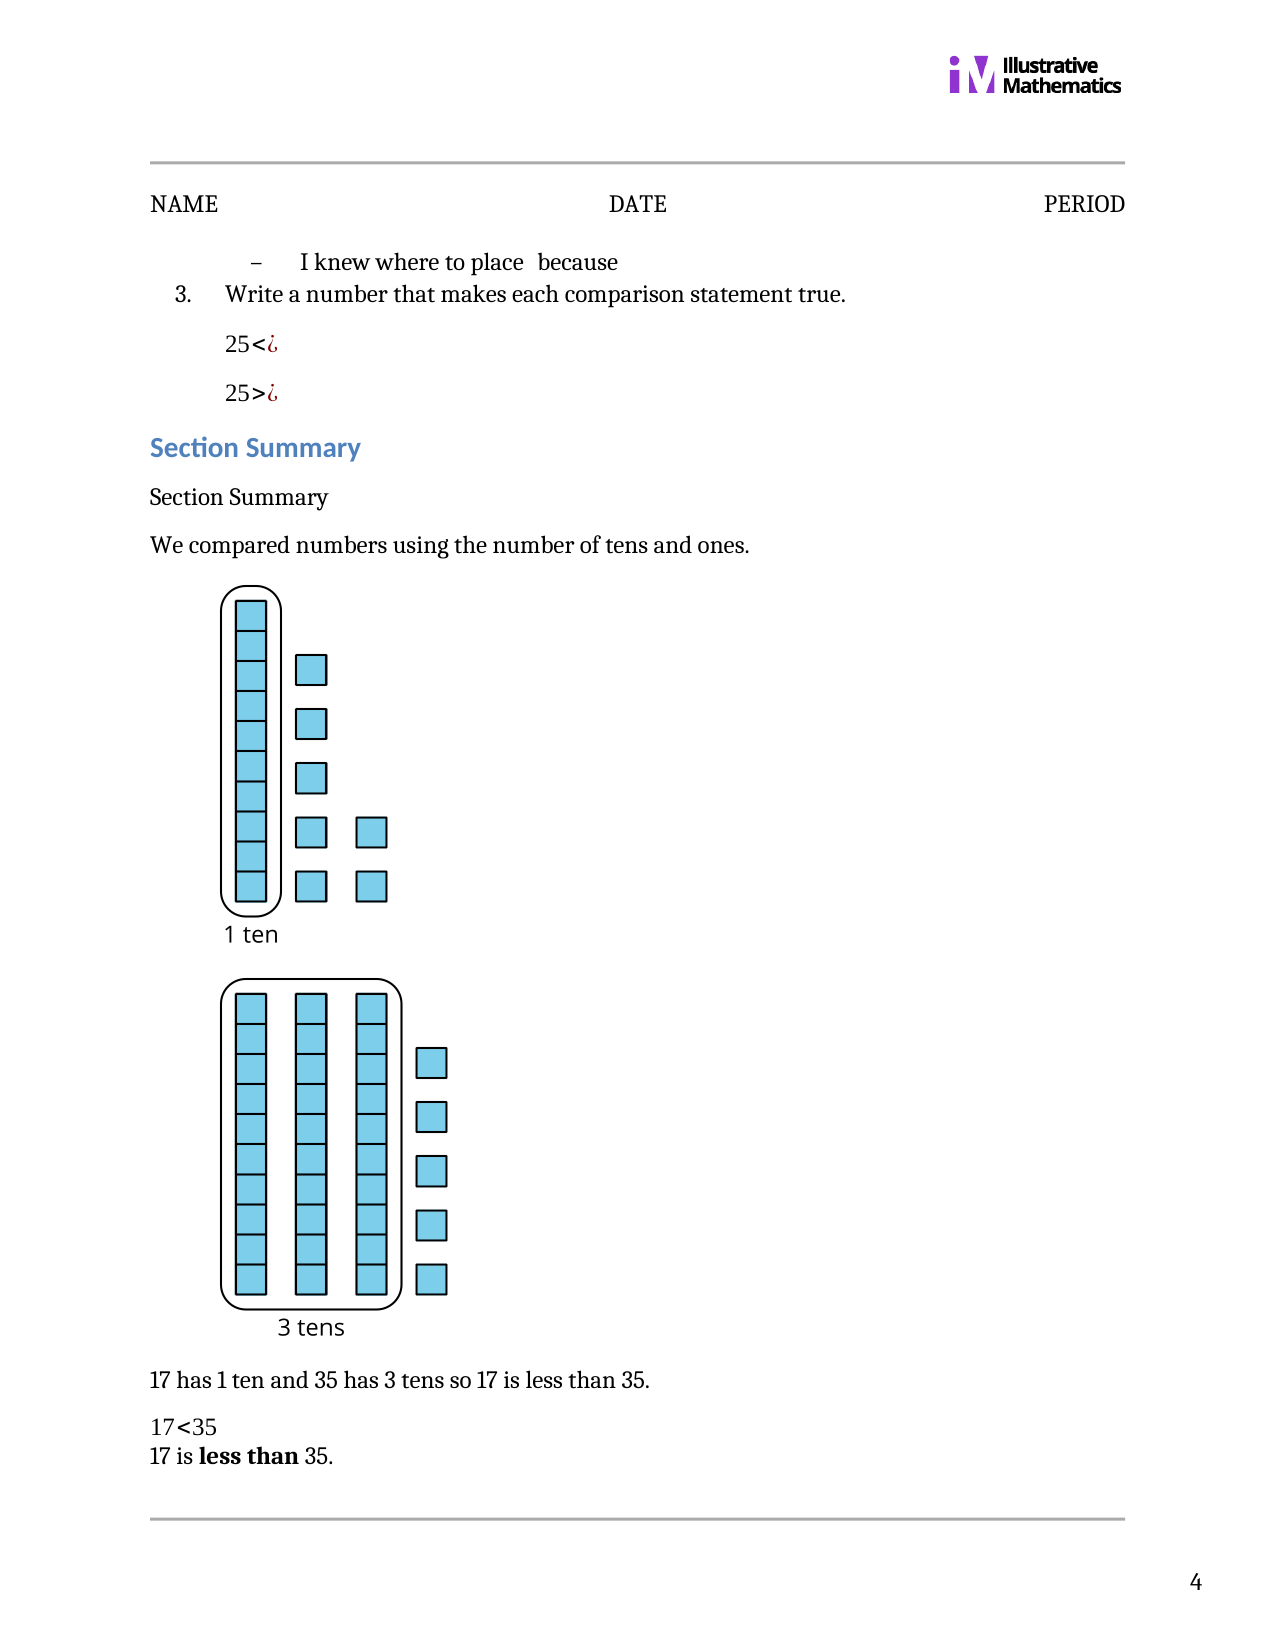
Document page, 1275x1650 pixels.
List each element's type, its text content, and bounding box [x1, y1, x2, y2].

list Write a number that makes each comparison statement true. [175, 280, 1125, 309]
picture [168, 578, 484, 954]
text Section Summary [150, 483, 1125, 512]
picture [168, 971, 484, 1347]
text 17 has 1 ten and 35 has 3 tens so 17 is less than 35. [150, 1366, 1125, 1394]
subtitle Section Summary [150, 429, 1125, 464]
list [250, 247, 1125, 276]
text 17 is less than 35. [150, 1413, 1125, 1471]
picture [949, 55, 1121, 93]
text We compared numbers using the number of tens and ones. [150, 531, 1125, 559]
